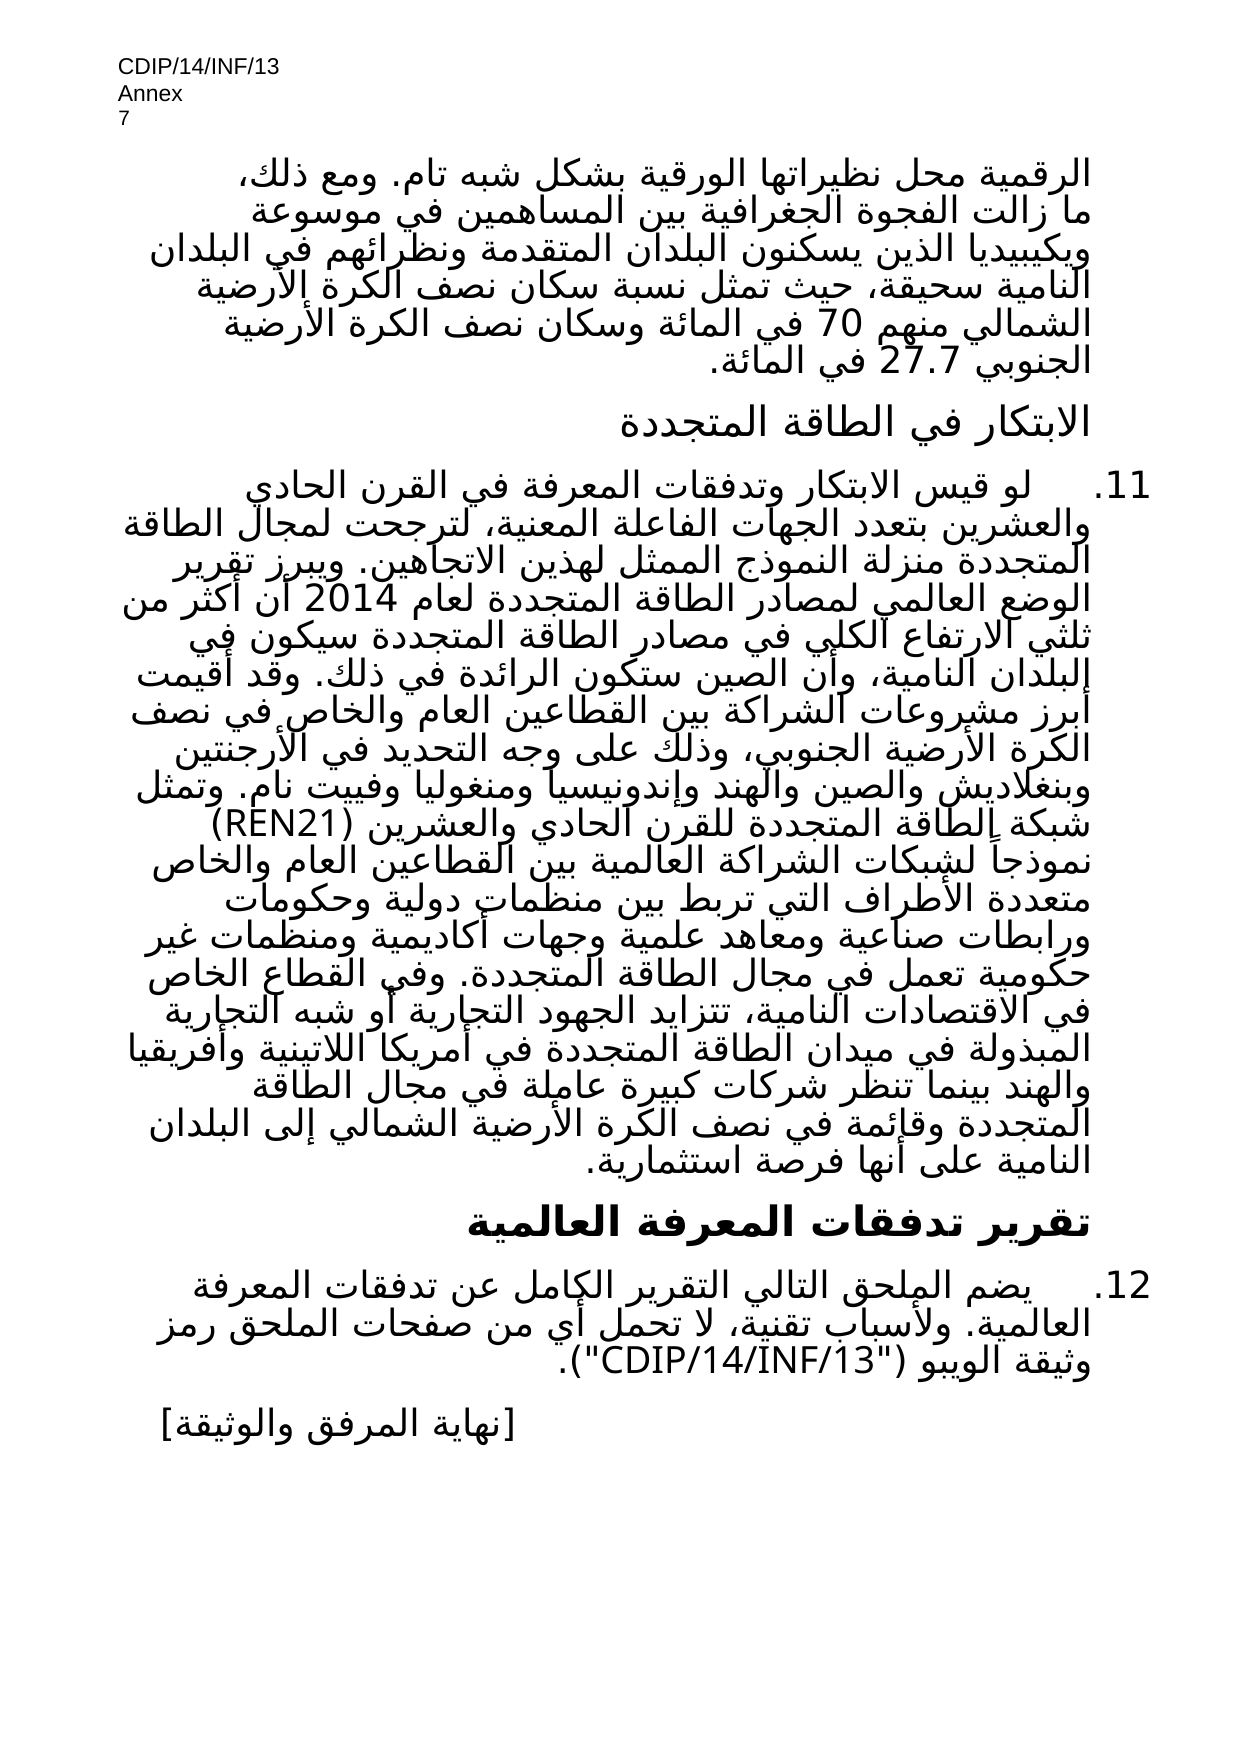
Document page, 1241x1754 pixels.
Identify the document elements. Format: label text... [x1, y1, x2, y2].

text الابتكار في الطاقة المتجددة [118, 406, 1092, 444]
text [118, 156, 1092, 381]
text [نهاية المرفق والوثيقة] [118, 1406, 516, 1444]
text يضم الملحق التالي التقرير الكامل عن تدفقات المعرفة العالمية. ولأسباب تقنية، لا تحمل أي من صفحات الملحق رمز وثيقة الويبو ("CDIP/14/INF/13"). [118, 1269, 1092, 1381]
text تقرير تدفقات المعرفة العالمية [118, 1206, 770, 1244]
text تقرير تدفقات المعرفة العالمية [702, 1206, 1092, 1244]
text لو قيس الابتكار وتدفقات المعرفة في القرن الحادي والعشرين بتعدد الجهات الفاعلة المعنية، لترجحت لمجال الطاقة المتجددة منزلة النموذج الممثل لهذين الاتجاهين. ويبرز تقرير الوضع العالمي لمصادر الطاقة المتجددة لعام 2014 أن أكثر من ثلثي الارتفاع الكلي في مصادر الطاقة المتجددة سيكون في البلدان النامية، وأن الصين ستكون الرائدة في ذلك. وقد أقيمت أبرز مشروعات الشراكة بين القطاعين العام والخاص في نصف الكرة الأرضية الجنوبي، وذلك على وجه التحديد في الأرجنتين وبنغلاديش والصين والهند وإندونيسيا ومنغوليا وفييت نام. وتمثل شبكة الطاقة المتجددة للقرن الحادي والعشرين (REN21) نموذجاً لشبكات الشراكة العالمية بين القطاعين العام والخاص متعددة الأطراف التي تربط بين منظمات دولية وحكومات ورابطات صناعية ومعاهد علمية وجهات أكاديمية ومنظمات غير حكومية تعمل في مجال الطاقة المتجددة. وفي القطاع الخاص في الاقتصادات النامية، تتزايد الجهود التجارية أو شبه التجارية المبذولة في ميدان الطاقة المتجددة في أمريكا اللاتينية وأفريقيا والهند بينما تنظر شركات كبيرة عاملة في مجال الطاقة المتجددة وقائمة في نصف الكرة الأرضية الشمالي إلى البلدان النامية على أنها فرصة استثمارية. [118, 469, 1092, 1181]
